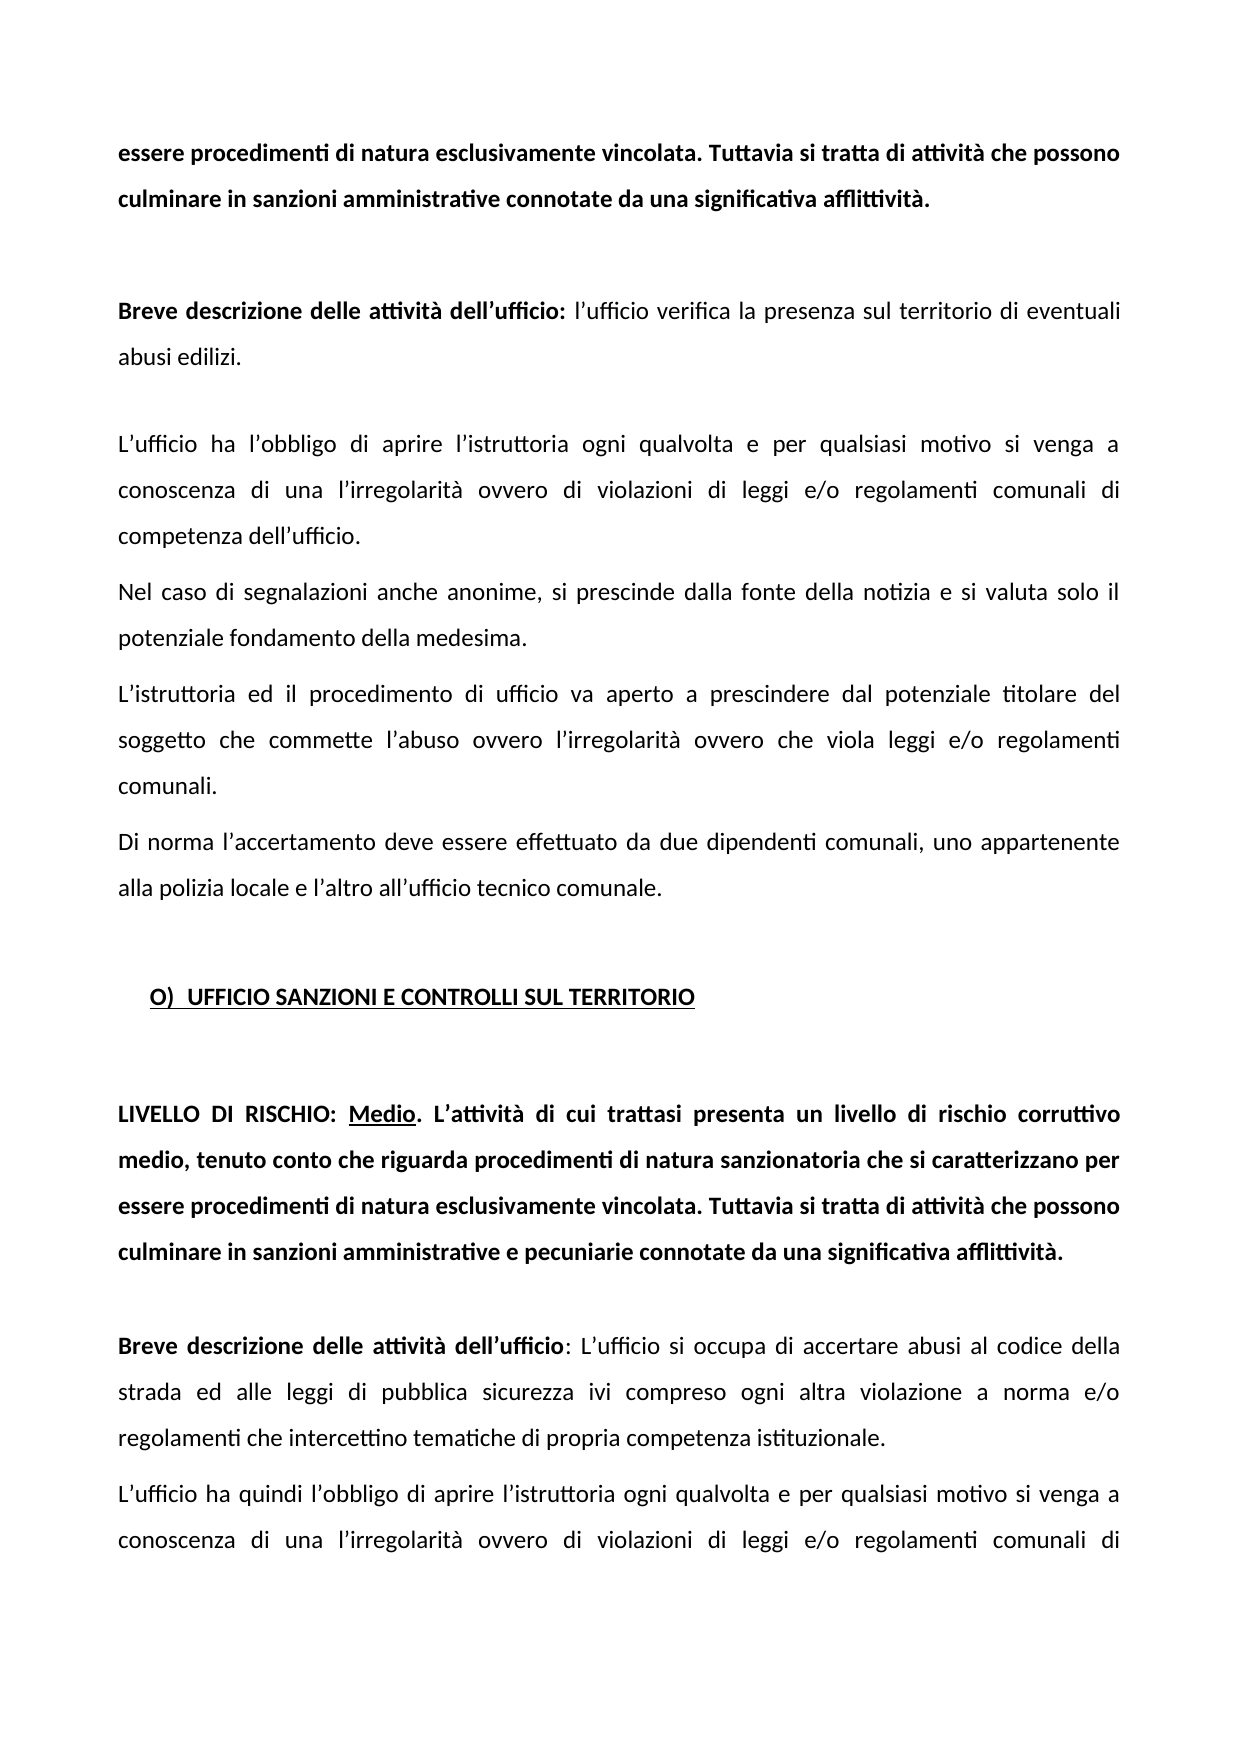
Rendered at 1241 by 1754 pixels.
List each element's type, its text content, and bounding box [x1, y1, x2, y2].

text Breve descrizione delle attività dell’ufficio: l’ufficio verifica la presenza sul territorio di eventuali abusi edilizi. [118, 295, 1122, 372]
text Breve descrizione delle attività dell’ufficio: L’ufficio si occupa di accertare abusi al codice della strada ed alle leggi di pubblica sicurezza ivi compreso ogni altra violazione a norma e/o regolamenti che intercettino tematiche di propria competenza istituzionale. [118, 1330, 1122, 1453]
text Di norma l’accertamento deve essere effettuato da due dipendenti comunali, uno appartenente alla polizia locale e l’altro all’ufficio tecnico comunale. [118, 826, 1122, 903]
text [118, 1478, 1122, 1555]
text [118, 137, 1122, 214]
text LIVELLO DI RISCHIO: Medio. L’attività di cui trattasi presenta un livello di rischio corruttivo medio, tenuto conto che riguarda procedimenti di natura sanzionatoria che si caratterizzano per essere procedimenti di natura esclusivamente vincolata. Tuttavia si tratta di attività che possono culminare in sanzioni amministrative e pecuniarie connotate da una significativa afflittività. [118, 1098, 1122, 1267]
subtitle UFFICIO SANZIONI E CONTROLLI SUL TERRITORIO [149, 982, 1124, 1012]
text L’istruttoria ed il procedimento di ufficio va aperto a prescindere dal potenziale titolare del soggetto che commette l’abuso ovvero l’irregolarità ovvero che viola leggi e/o regolamenti comunali. [118, 678, 1122, 801]
text L’ufficio ha l’obbligo di aprire l’istruttoria ogni qualvolta e per qualsiasi motivo si venga a conoscenza di una l’irregolarità ovvero di violazioni di leggi e/o regolamenti comunali di competenza dell’ufficio. [118, 428, 1122, 551]
text Nel caso di segnalazioni anche anonime, si prescinde dalla fonte della notizia e si valuta solo il potenziale fondamento della medesima. [118, 576, 1122, 653]
